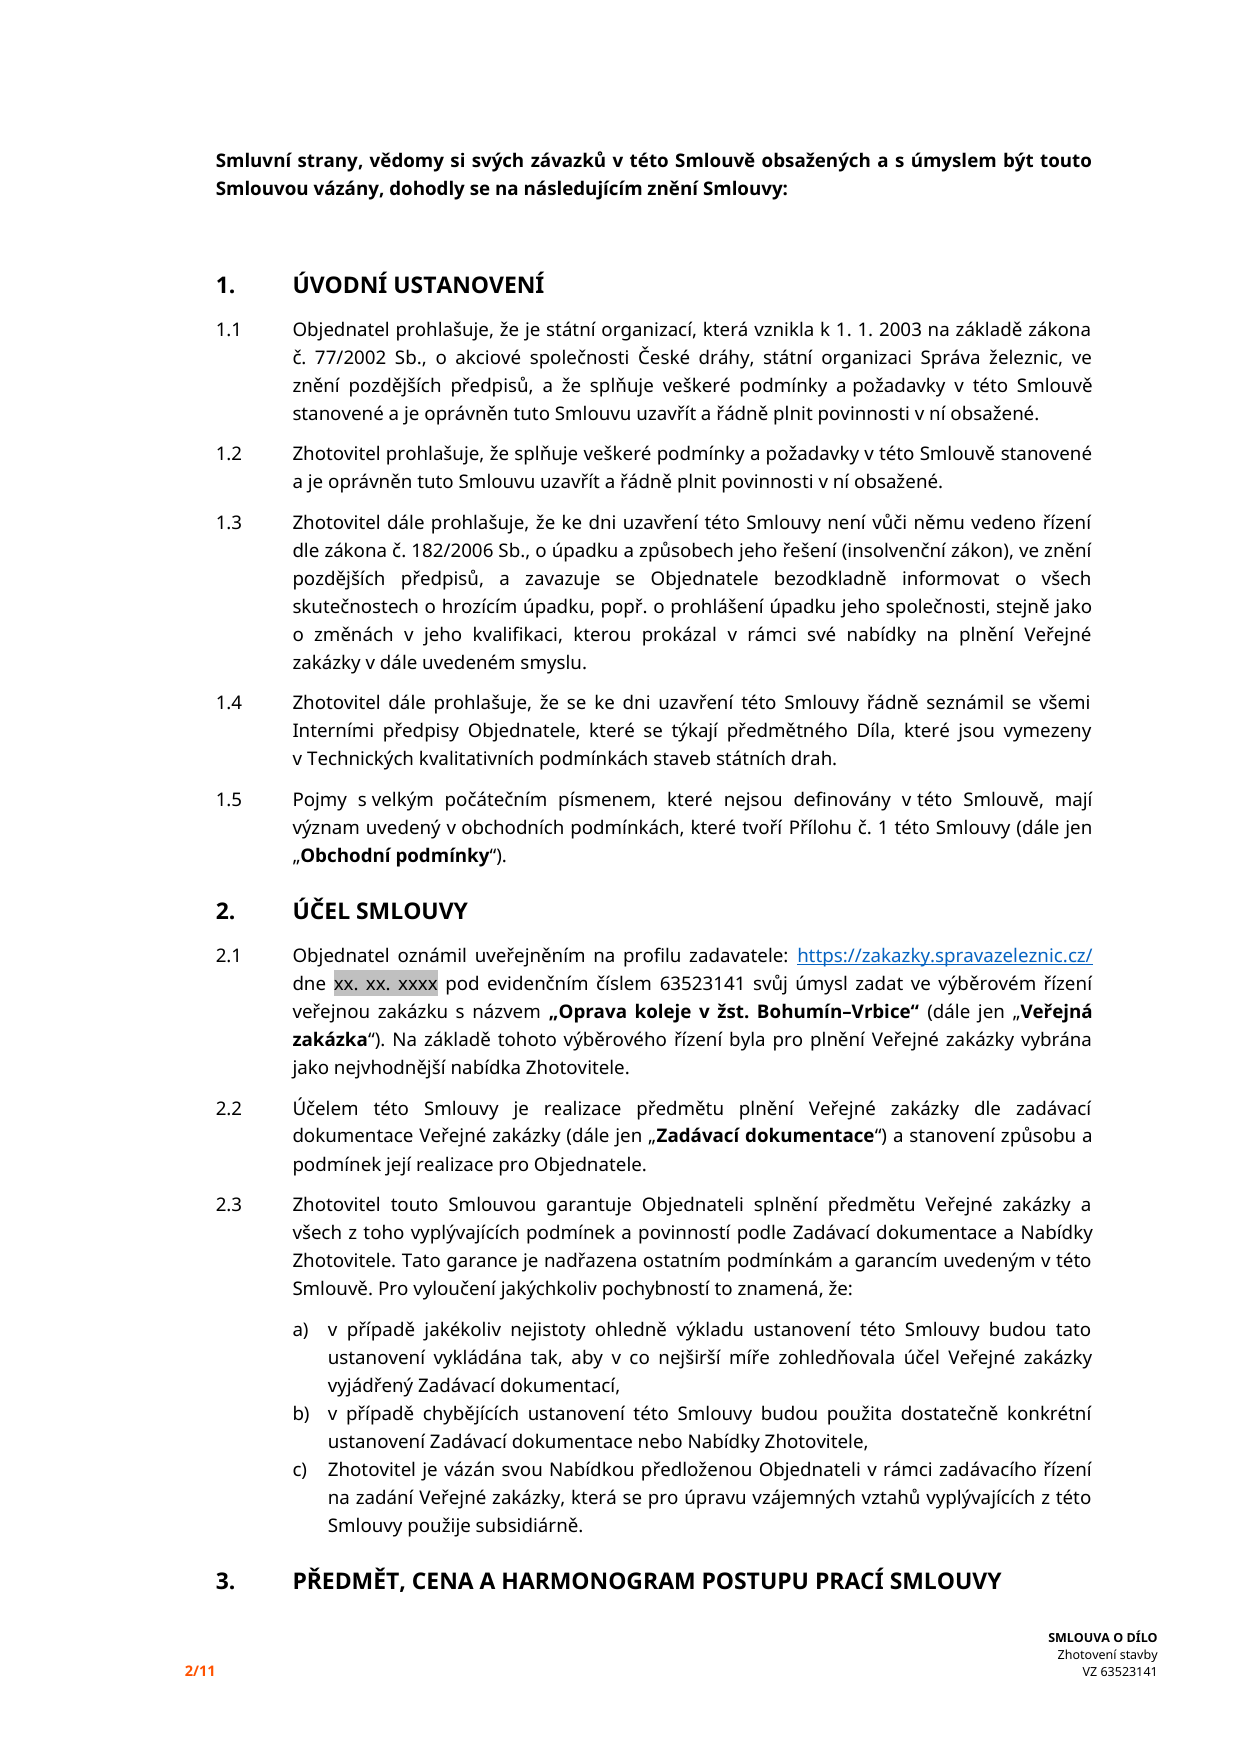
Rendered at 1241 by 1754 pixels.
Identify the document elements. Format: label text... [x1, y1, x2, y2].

text Zhotovitel je vázán svou Nabídkou předloženou Objednateli v rámci zadávacího řízení na zadání Veřejné zakázky, která se pro úpravu vzájemných vztahů vyplývajících z této Smlouvy použije subsidiárně. [292, 1456, 1093, 1538]
text Objednatel prohlašuje, že je státní organizací, která vznikla k 1. 1. 2003 na základě zákona č. 77/2002 Sb., o akciové společnosti České dráhy, státní organizaci Správa železnic, ve znění pozdějších předpisů, a že splňuje veškeré podmínky a požadavky v této Smlouvě stanovené a je oprávněn tuto Smlouvu uzavřít a řádně plnit povinnosti v ní obsažené. [216, 316, 1093, 426]
text Zhotovitel touto Smlouvou garantuje Objednateli splnění předmětu Veřejné zakázky a všech z toho vyplývajících podmínek a povinností podle Zadávací dokumentace a Nabídky Zhotovitele. Tato garance je nadřazena ostatním podmínkám a garancím uvedeným v této Smlouvě. Pro vyloučení jakýchkoliv pochybností to znamená, že: [216, 1191, 1093, 1301]
text ÚČEL SMLOUVY [216, 895, 1093, 927]
text v případě jakékoliv nejistoty ohledně výkladu ustanovení této Smlouvy budou tato ustanovení vykládána tak, aby v co nejširší míře zohledňovala účel Veřejné zakázky vyjádřený Zadávací dokumentací, [292, 1316, 1093, 1397]
text Účelem této Smlouvy je realizace předmětu plnění Veřejné zakázky dle zadávací dokumentace Veřejné zakázky (dále jen „Zadávací dokumentace“) a stanovení způsobu a podmínek její realizace pro Objednatele. [216, 1095, 1093, 1176]
text Pojmy s velkým počátečním písmenem, které nejsou definovány v této Smlouvě, mají význam uvedený v obchodních podmínkách, které tvoří Přílohu č. 1 této Smlouvy (dále jen „Obchodní podmínky“). [216, 786, 1093, 868]
text Zhotovitel prohlašuje, že splňuje veškeré podmínky a požadavky v této Smlouvě stanovené a je oprávněn tuto Smlouvu uzavřít a řádně plnit povinnosti v ní obsažené. [216, 441, 1093, 494]
text ÚVODNÍ USTANOVENÍ [216, 269, 1093, 300]
text Smluvní strany, vědomy si svých závazků v této Smlouvě obsažených a s úmyslem být touto Smlouvou vázány, dohodly se na následujícím znění Smlouvy: [216, 147, 1093, 201]
text Zhotovitel dále prohlašuje, že se ke dni uzavření této Smlouvy řádně seznámil se všemi Interními předpisy Objednatele, které se týkají předmětného Díla, které jsou vymezeny v Technických kvalitativních podmínkách staveb státních drah. [216, 690, 1093, 771]
text PŘEDMĚT, CENA A HARMONOGRAM POSTUPU PRACÍ SMLOUVY [216, 1565, 1093, 1596]
text v případě chybějících ustanovení této Smlouvy budou použita dostatečně konkrétní ustanovení Zadávací dokumentace nebo Nabídky Zhotovitele, [292, 1400, 1093, 1453]
text Zhotovitel dále prohlašuje, že ke dni uzavření této Smlouvy není vůči němu vedeno řízení dle zákona č. 182/2006 Sb., o úpadku a způsobech jeho řešení (insolvenční zákon), ve znění pozdějších předpisů, a zavazuje se Objednatele bezodkladně informovat o všech skutečnostech o hrozícím úpadku, popř. o prohlášení úpadku jeho společnosti, stejně jako o změnách v jeho kvalifikaci, kterou prokázal v rámci své nabídky na plnění Veřejné zakázky v dále uvedeném smyslu. [216, 509, 1093, 675]
text Objednatel oznámil uveřejněním na profilu zadavatele: https://zakazky.spravazeleznic.cz/ dne xx. xx. xxxx pod evidenčním číslem 63523141 svůj úmysl zadat ve výběrovém řízení veřejnou zakázku s názvem „Oprava koleje v žst. Bohumín–Vrbice“ (dále jen „Veřejná zakázka“). Na základě tohoto výběrového řízení byla pro plnění Veřejné zakázky vybrána jako nejvhodnější nabídka Zhotovitele. [216, 942, 1093, 1080]
